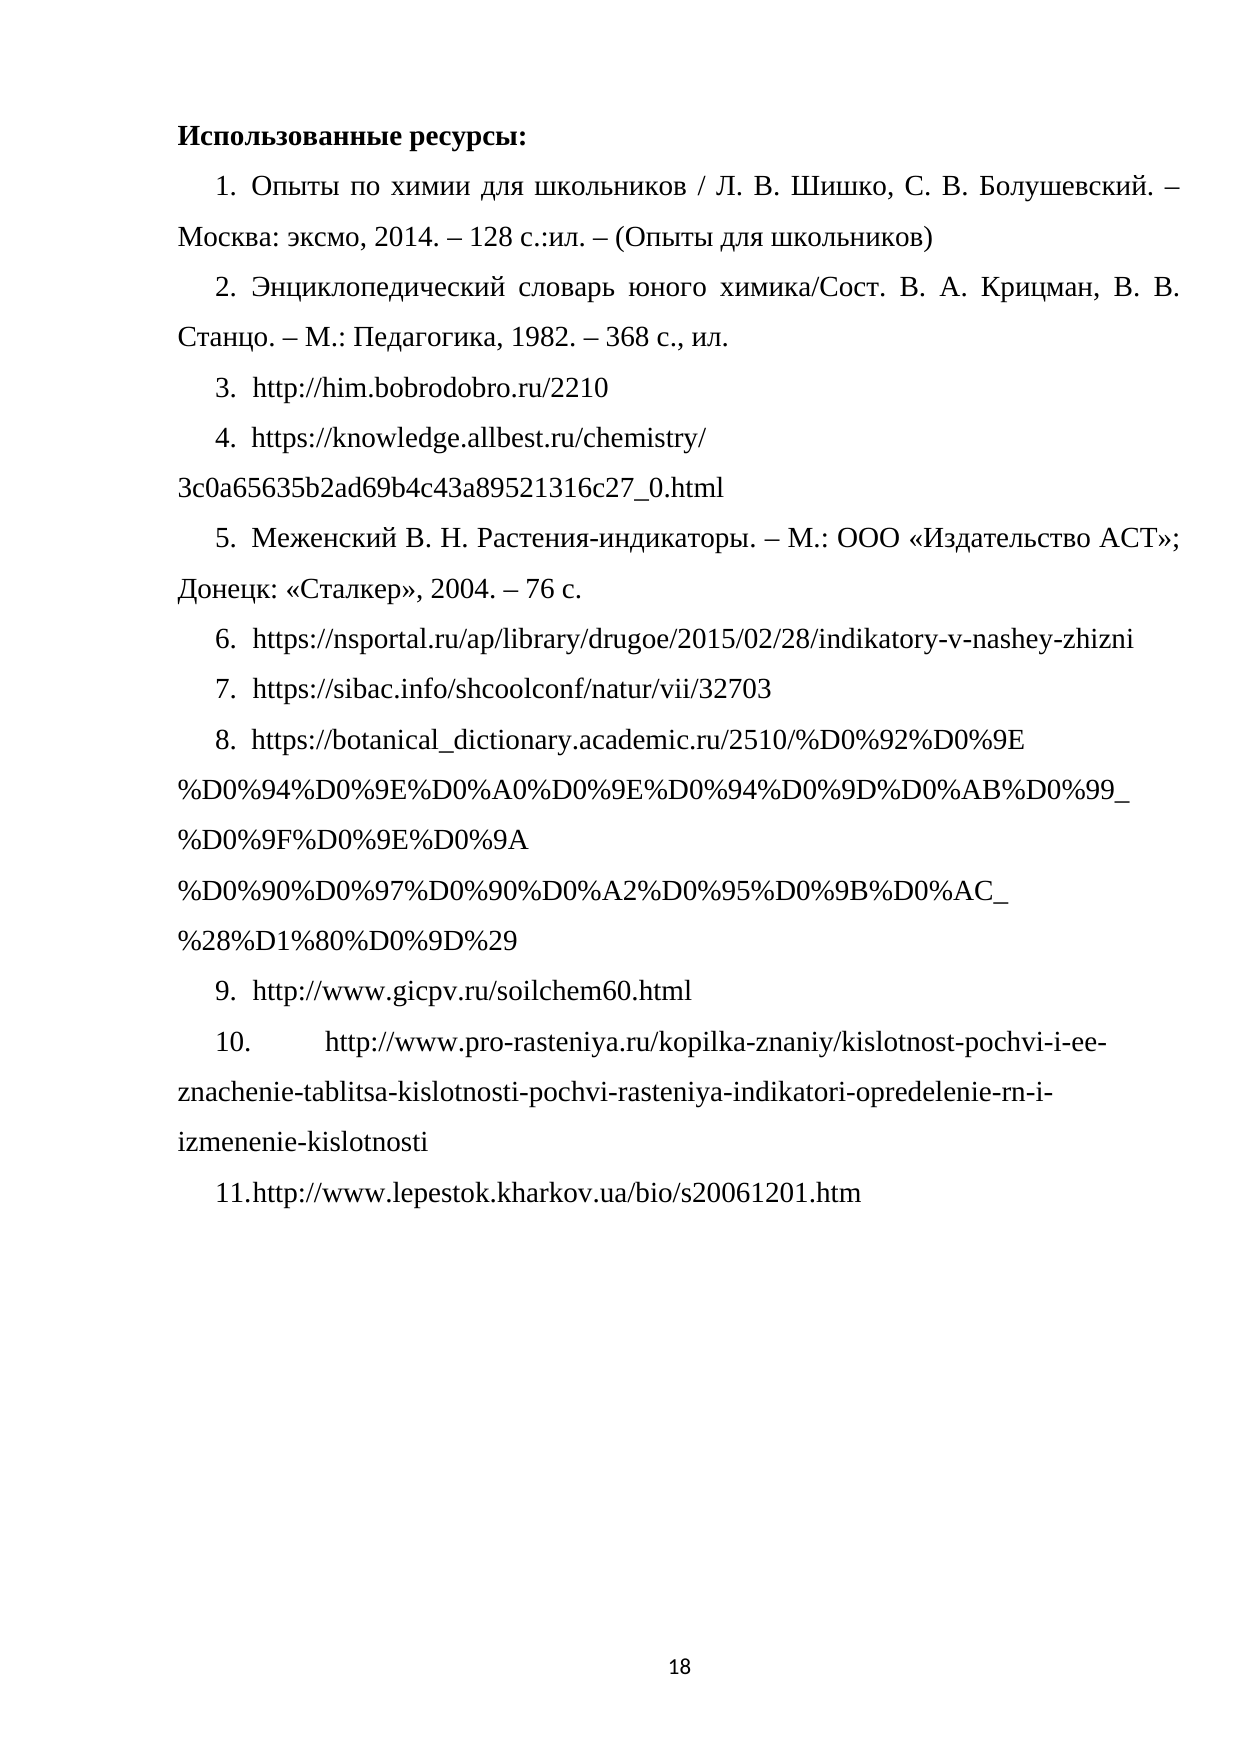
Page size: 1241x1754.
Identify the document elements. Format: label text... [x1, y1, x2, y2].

list https://botanical_dictionary.academic.ru/2510/%D0%92%D0%9E%D0%94%D0%9E%D0%A0%D0%9E%D0%94%D0%9D%D0%AB%D0%99_%D0%9F%D0%9E%D0%9A%D0%90%D0%97%D0%90%D0%A2%D0%95%D0%9B%D0%AC_%28%D1%80%D0%9D%29 [177, 722, 1181, 957]
text Использованные ресурсы: [177, 118, 1181, 152]
list https://knowledge.allbest.ru/chemistry/3c0a65635b2ad69b4c43a89521316c27_0.html [177, 420, 1181, 504]
list https://sibac.info/shcoolconf/natur/vii/32703 [215, 672, 1181, 705]
list http://www.gicpv.ru/soilchem60.html [215, 973, 1181, 1007]
list http://www.lepestok.kharkov.ua/bio/s20061201.htm [215, 1175, 1181, 1208]
list http://www.pro-rasteniya.ru/kopilka-znaniy/kislotnost-pochvi-i-ee-znachenie-tablitsa-kislotnosti-pochvi-rasteniya-indikatori-opredelenie-rn-i-izmenenie-kislotnosti [177, 1024, 1181, 1158]
list Опыты по химии для школьников / Л. В. Шишко, С. В. Болушевский. – Москва: эксмо, 2014. – 128 с.:ил. – (Опыты для школьников) [177, 168, 1181, 252]
list http://him.bobrodobro.ru/2210 [215, 370, 1181, 403]
list Меженский В. Н. Растения-индикаторы. – М.: ООО «Издательство АСТ»; Донецк: «Сталкер», 2004. – 76 с. [177, 521, 1181, 604]
list Энциклопедический словарь юного химика/Сост. В. А. Крицман, В. В. Станцо. – М.: Педагогика, 1982. – 368 с., ил. [177, 269, 1181, 353]
list https://nsportal.ru/ap/library/drugoe/2015/02/28/indikatory-v-nashey-zhizni [215, 621, 1181, 655]
